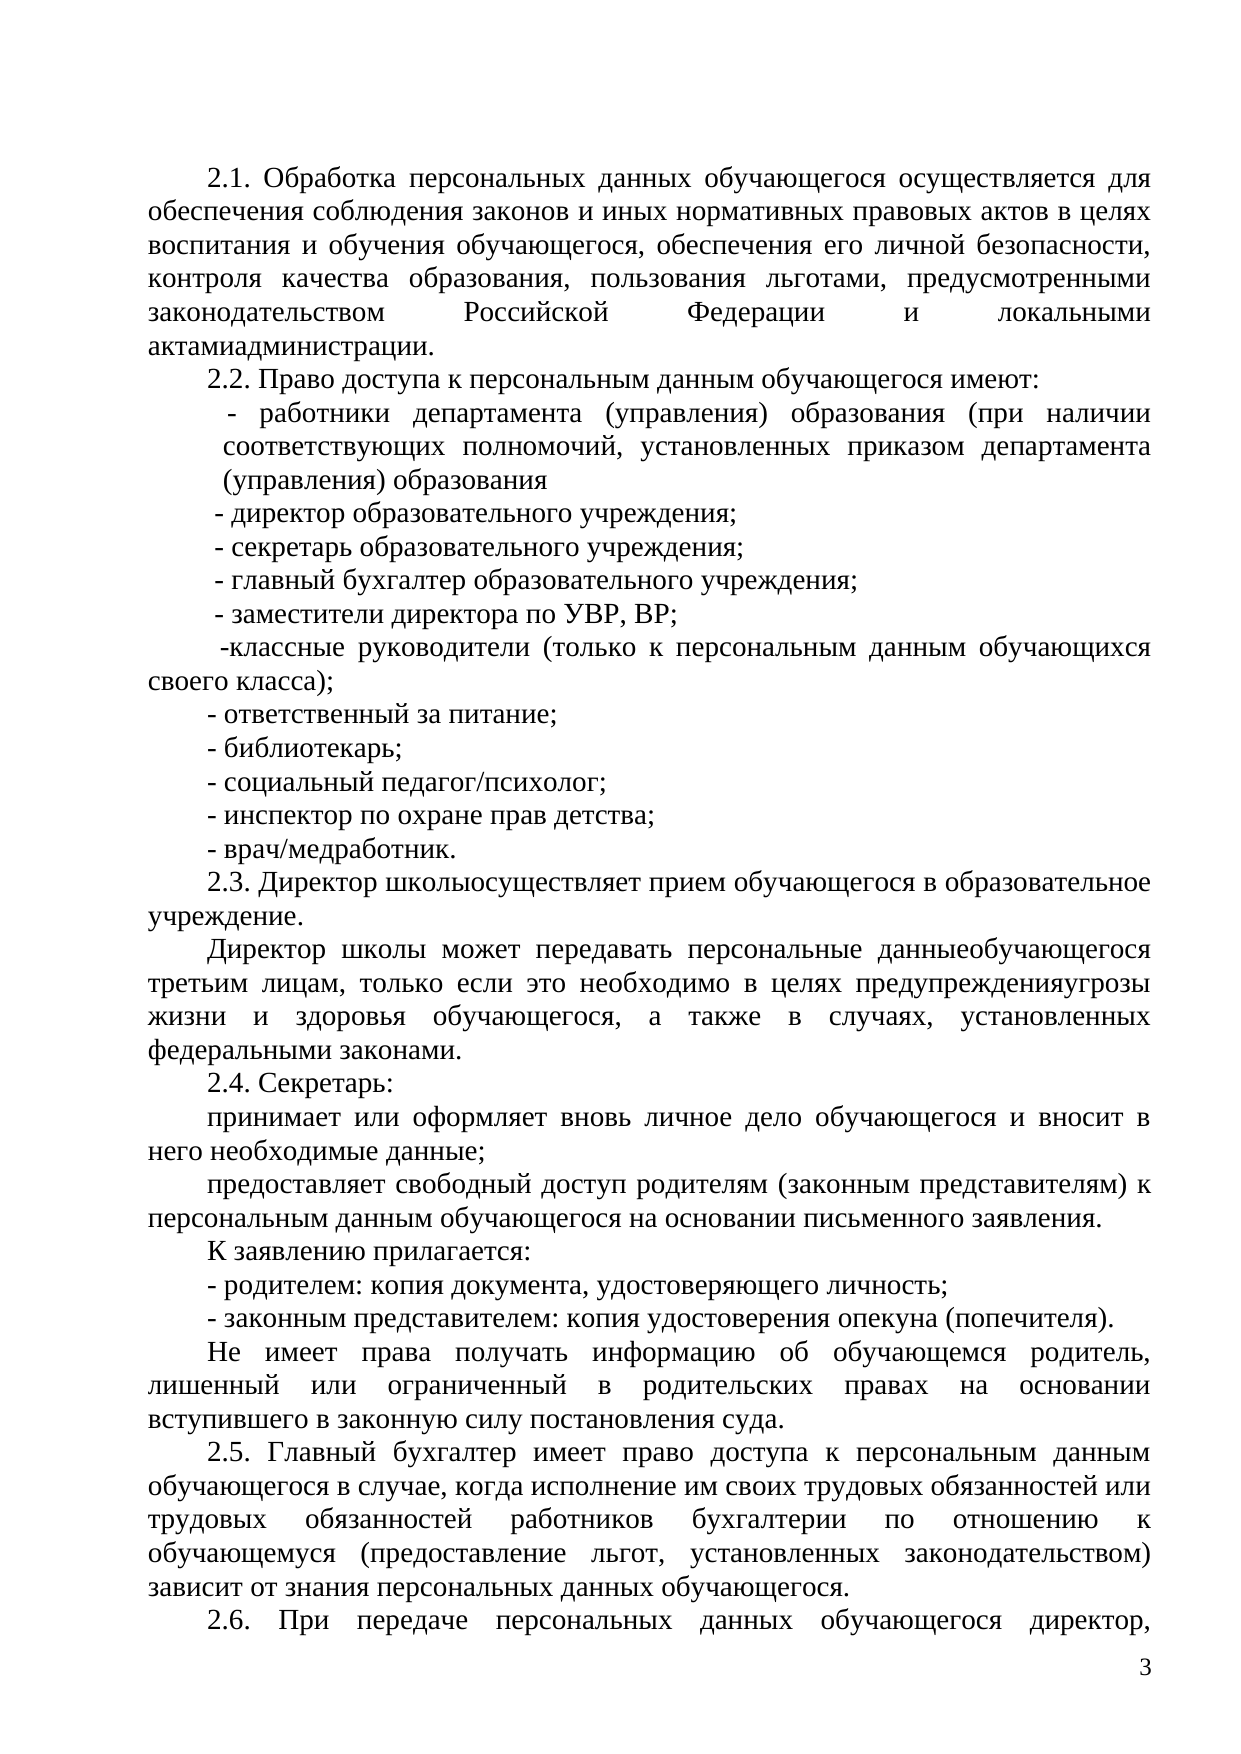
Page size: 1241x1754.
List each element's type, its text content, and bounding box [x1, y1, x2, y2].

text - родителем: копия документа, удостоверяющего личность; [148, 1267, 1152, 1300]
text -классные руководители (только к персональным данным обучающихся своего класса); [148, 629, 1152, 697]
text 2.5. Главный бухгалтер имеет право доступа к персональным данным обучающегося в случае, когда исполнение им своих трудовых обязанностей или трудовых обязанностей работников бухгалтерии по отношению к обучающемуся (предоставление льгот, установленных законодательством) зависит от знания персональных данных обучающегося. [148, 1434, 1152, 1602]
text Директор школы может передавать персональные данныеобучающегося третьим лицам, только если это необходимо в целях предупрежденияугрозы жизни и здоровья обучающегося, а также в случаях, установленных федеральными законами. [148, 931, 1152, 1066]
text - библиотекарь; [148, 730, 1152, 764]
text - инспектор по охране прав детства; [148, 797, 1152, 831]
text 2.4. Секретарь: [148, 1066, 1152, 1099]
text - ответственный за питание; [148, 697, 1152, 730]
text - секретарь образовательного учреждения; [148, 529, 1152, 562]
text - социальный педагог/психолог; [148, 764, 1152, 797]
text 2.1. Обработка персональных данных обучающегося осуществляется для обеспечения соблюдения законов и иных нормативных правовых актов в целях воспитания и обучения обучающегося, обеспечения его личной безопасности, контроля качества образования, пользования льготами, предусмотренными законодательством Российской Федерации и локальными актамиадминистрации. [148, 160, 1152, 361]
text 2.2. Право доступа к персональным данным обучающегося имеют: [148, 361, 1152, 395]
text - директор образовательного учреждения; [148, 495, 1152, 529]
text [148, 1602, 1152, 1636]
text К заявлению прилагается: [148, 1233, 1152, 1267]
text - главный бухгалтер образовательного учреждения; [148, 562, 1152, 596]
text - врач/медработник. [148, 831, 1152, 864]
text - заместители директора по УВР, ВР; [148, 596, 1152, 629]
text Не имеет права получать информацию об обучающемся родитель, лишенный или ограниченный в родительских правах на основании вступившего в законную силу постановления суда. [148, 1334, 1152, 1434]
text - законным представителем: копия удостоверения опекуна (попечителя). [148, 1300, 1152, 1334]
text 2.3. Директор школыосуществляет прием обучающегося в образовательное учреждение. [148, 864, 1152, 931]
text предоставляет свободный доступ родителям (законным представителям) к персональным данным обучающегося на основании письменного заявления. [148, 1166, 1152, 1233]
text - работники департамента (управления) образования (при наличии соответствующих полномочий, установленных приказом департамента (управления) образования [204, 395, 1152, 495]
text принимает или оформляет вновь личное дело обучающегося и вносит в него необходимые данные; [148, 1099, 1152, 1166]
